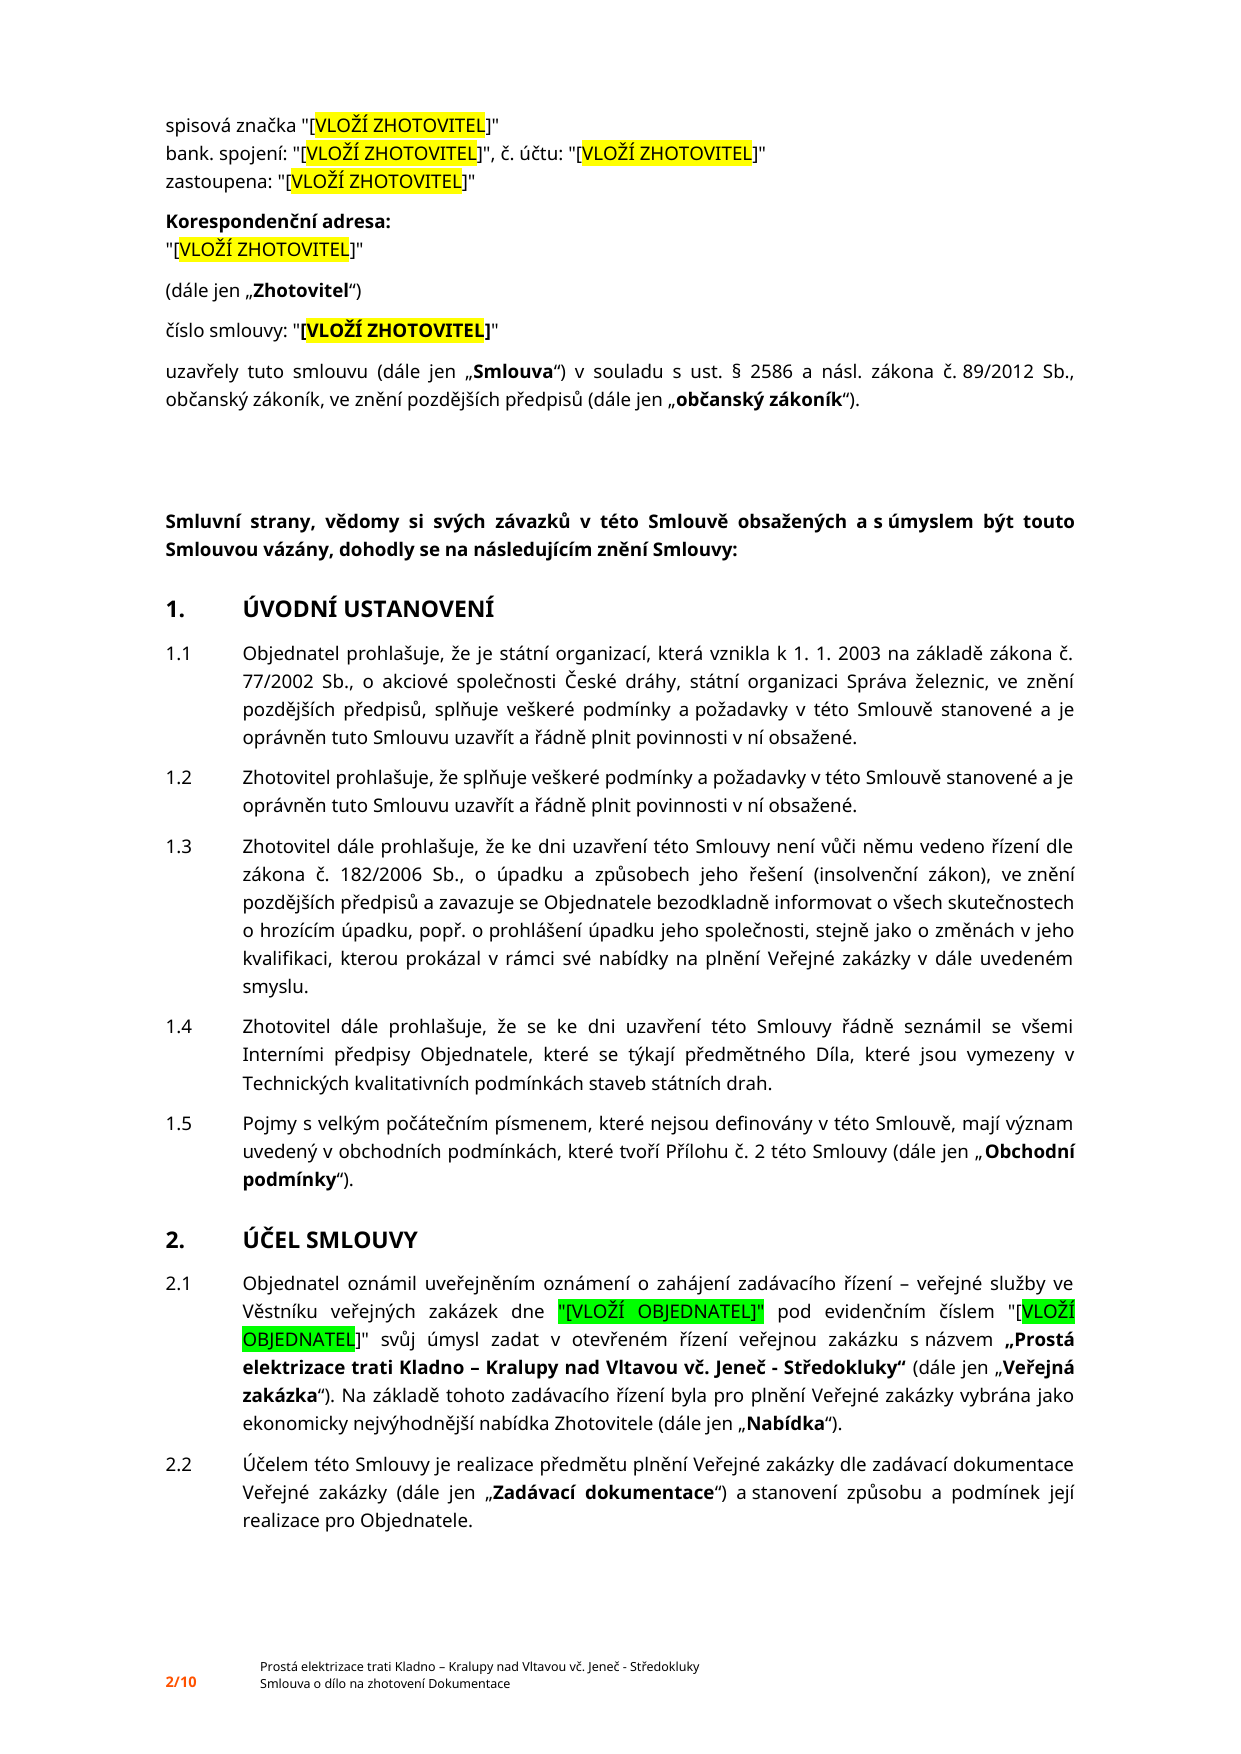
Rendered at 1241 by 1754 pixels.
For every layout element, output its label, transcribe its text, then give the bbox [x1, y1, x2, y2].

text Pojmy s velkým počátečním písmenem, které nejsou definovány v této Smlouvě, mají význam uvedený v obchodních podmínkách, které tvoří Přílohu č. 2 této Smlouvy (dále jen „Obchodní podmínky“). [165, 1110, 1075, 1192]
text bank. spojení: "[VLOŽÍ ZHOTOVITEL]", č. účtu: "[VLOŽÍ ZHOTOVITEL]" [752, 140, 1075, 166]
text uzavřely tuto smlouvu (dále jen „Smlouva“) v souladu s ust. § 2586 a násl. zákona č. 89/2012 Sb., občanský zákoník, ve znění pozdějších předpisů (dále jen „občanský zákoník“). [165, 358, 1075, 412]
text ÚVODNÍ USTANOVENÍ [165, 593, 1075, 624]
text "[VLOŽÍ ZHOTOVITEL]" [349, 237, 1075, 262]
text číslo smlouvy: "[VLOŽÍ ZHOTOVITEL]" [165, 318, 306, 343]
text ÚČEL SMLOUVY [165, 1223, 1075, 1255]
text Korespondenční adresa: [165, 209, 1075, 234]
text spisová značka "[VLOŽÍ ZHOTOVITEL]" [165, 112, 315, 138]
text Účelem této Smlouvy je realizace předmětu plnění Veřejné zakázky dle zadávací dokumentace Veřejné zakázky (dále jen „Zadávací dokumentace“) a stanovení způsobu a podmínek její realizace pro Objednatele. [165, 1451, 1075, 1533]
text číslo smlouvy: "[VLOŽÍ ZHOTOVITEL]" [484, 318, 1075, 343]
text zastoupena: "[VLOŽÍ ZHOTOVITEL]" [165, 168, 291, 194]
text Objednatel prohlašuje, že je státní organizací, která vznikla k 1. 1. 2003 na základě zákona č. 77/2002 Sb., o akciové společnosti České dráhy, státní organizaci Správa železnic, ve znění pozdějších předpisů, splňuje veškeré podmínky a požadavky v této Smlouvě stanovené a je oprávněn tuto Smlouvu uzavřít a řádně plnit povinnosti v ní obsažené. [165, 640, 1075, 749]
text zastoupena: "[VLOŽÍ ZHOTOVITEL]" [462, 168, 1075, 194]
text Zhotovitel dále prohlašuje, že ke dni uzavření této Smlouvy není vůči němu vedeno řízení dle zákona č. 182/2006 Sb., o úpadku a způsobech jeho řešení (insolvenční zákon), ve znění pozdějších předpisů a zavazuje se Objednatele bezodkladně informovat o všech skutečnostech o hrozícím úpadku, popř. o prohlášení úpadku jeho společnosti, stejně jako o změnách v jeho kvalifikaci, kterou prokázal v rámci své nabídky na plnění Veřejné zakázky v dále uvedeném smyslu. [165, 833, 1075, 999]
text Zhotovitel dále prohlašuje, že se ke dni uzavření této Smlouvy řádně seznámil se všemi Interními předpisy Objednatele, které se týkají předmětného Díla, které jsou vymezeny v Technických kvalitativních podmínkách staveb státních drah. [165, 1014, 1075, 1095]
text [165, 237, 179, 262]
text (dále jen „Zhotovitel“) [165, 277, 1075, 303]
text Smluvní strany, vědomy si svých závazků v této Smlouvě obsažených a s úmyslem být touto Smlouvou vázány, dohodly se na následujícím znění Smlouvy: [165, 508, 1075, 561]
text Objednatel oznámil uveřejněním oznámení o zahájení zadávacího řízení – veřejné služby ve Věstníku veřejných zakázek dne "[VLOŽÍ OBJEDNATEL]" pod evidenčním číslem "[VLOŽÍ OBJEDNATEL]" svůj úmysl zadat v otevřeném řízení veřejnou zakázku s názvem „Prostá elektrizace trati Kladno – Kralupy nad Vltavou vč. Jeneč - Středokluky“ (dále jen „Veřejná zakázka“). Na základě tohoto zadávacího řízení byla pro plnění Veřejné zakázky vybrána jako ekonomicky nejvýhodnější nabídka Zhotovitele (dále jen „Nabídka“). [165, 1270, 1075, 1436]
text Zhotovitel prohlašuje, že splňuje veškeré podmínky a požadavky v této Smlouvě stanovené a je oprávněn tuto Smlouvu uzavřít a řádně plnit povinnosti v ní obsažené. [165, 764, 1075, 818]
text spisová značka "[VLOŽÍ ZHOTOVITEL]" [485, 112, 1075, 138]
